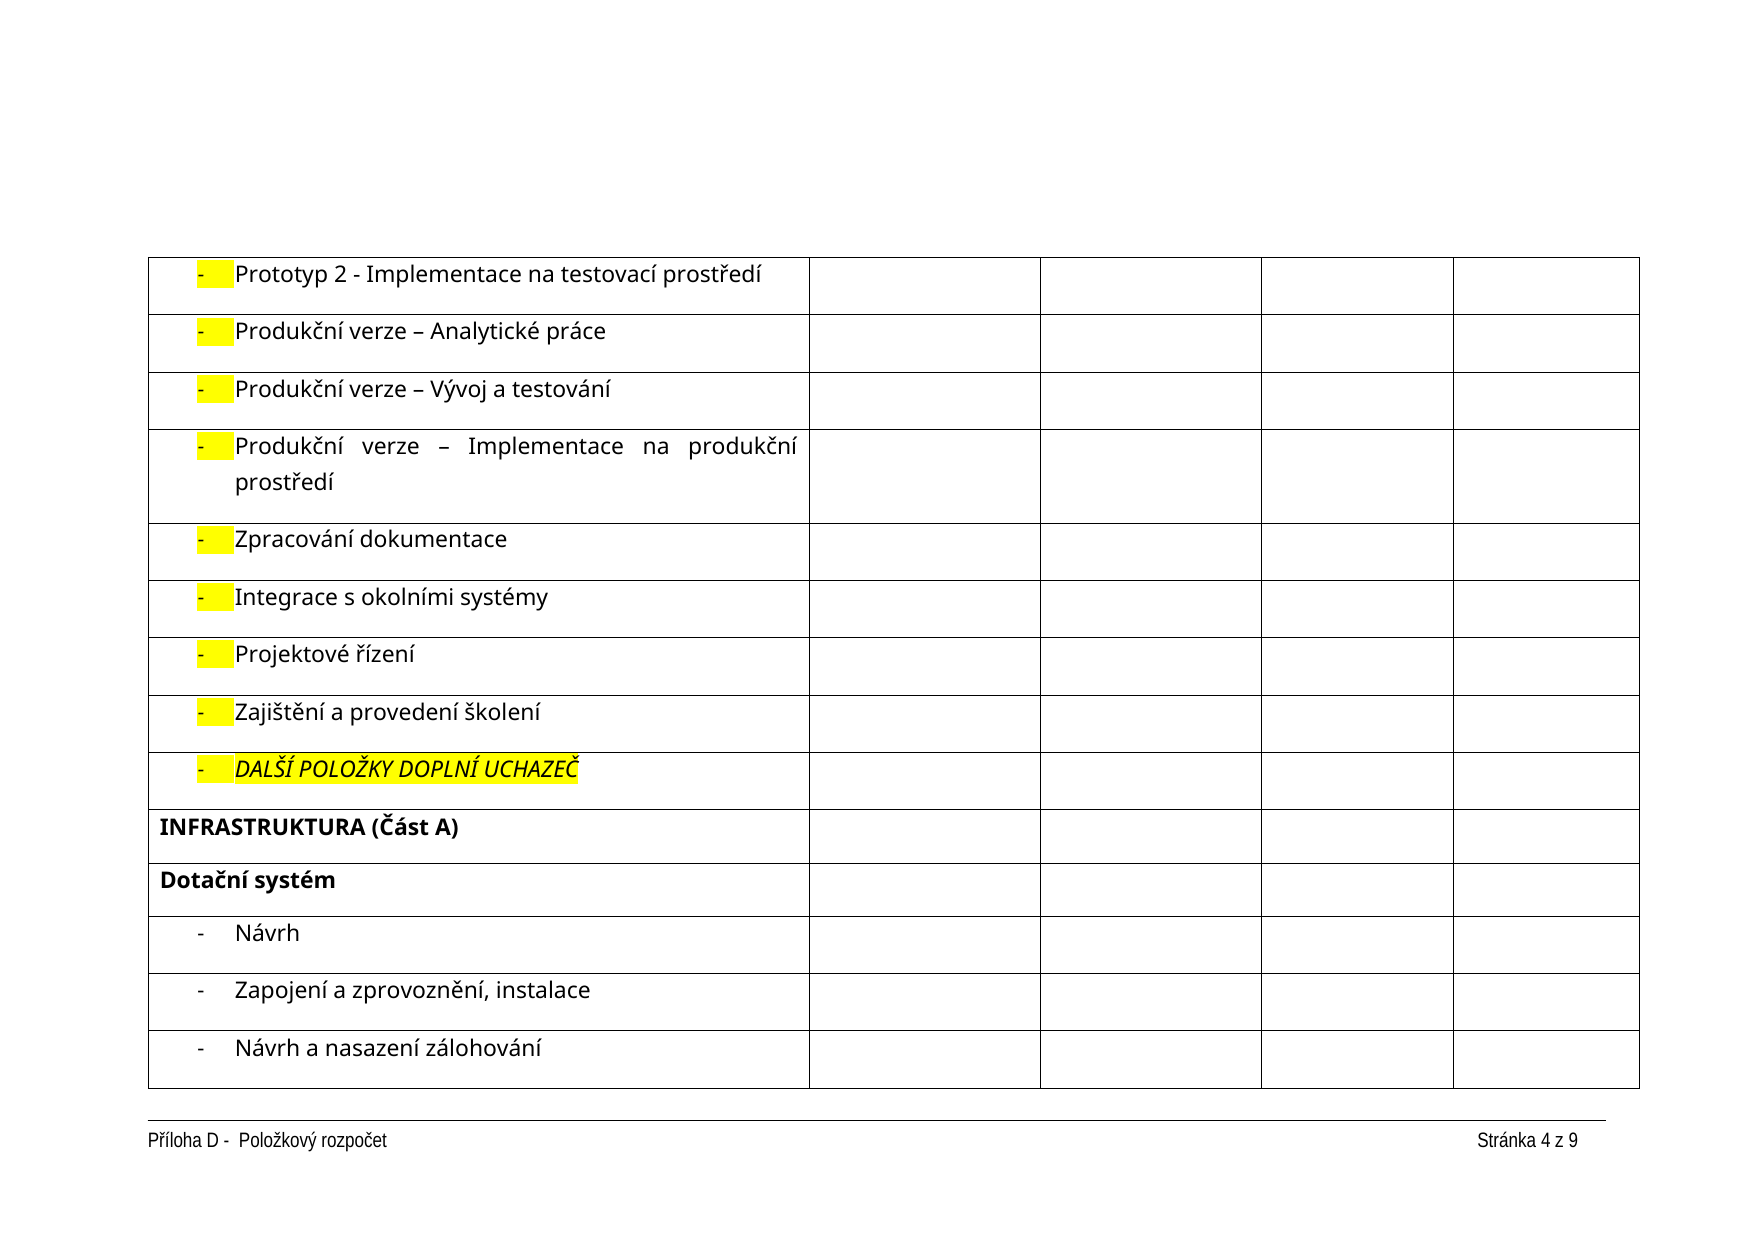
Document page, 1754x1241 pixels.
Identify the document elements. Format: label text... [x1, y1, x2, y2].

table_cell [1262, 430, 1453, 522]
table_cell [1041, 696, 1261, 752]
table_cell [1262, 696, 1453, 752]
table_cell DALŠÍ POLOŽKY DOPLNÍ UCHAZEČ [149, 753, 809, 809]
table_cell [1041, 430, 1261, 522]
table_cell [1454, 810, 1639, 862]
table_cell Návrh a nasazení zálohování [149, 1031, 809, 1088]
table_cell [810, 864, 1040, 916]
table_cell [1262, 1031, 1453, 1088]
table_cell [810, 810, 1040, 862]
table_cell [1454, 1031, 1639, 1088]
table_cell Produkční verze – Analytické práce [149, 315, 809, 372]
table_cell [1262, 258, 1453, 314]
table_cell [1454, 974, 1639, 1030]
table_cell Zajištění a provedení školení [149, 696, 809, 752]
table_cell [810, 638, 1040, 694]
table_cell [1041, 373, 1261, 429]
table_cell [1262, 974, 1453, 1030]
table_cell [810, 373, 1040, 429]
table_cell [1454, 315, 1639, 372]
table_cell Zapojení a zprovoznění, instalace [149, 974, 809, 1030]
table_cell [1262, 864, 1453, 916]
table_cell [810, 753, 1040, 809]
table_cell [1041, 524, 1261, 580]
table_cell [810, 430, 1040, 522]
table_cell [1041, 753, 1261, 809]
table_cell [1041, 1031, 1261, 1088]
table_cell Dotační systém [149, 864, 809, 916]
table_cell [1262, 917, 1453, 973]
table_cell [1262, 524, 1453, 580]
table_cell [1041, 864, 1261, 916]
table_cell [1454, 524, 1639, 580]
table_cell [1454, 864, 1639, 916]
table_cell [810, 581, 1040, 637]
table_cell [810, 524, 1040, 580]
table_cell [1262, 315, 1453, 372]
table_cell [1454, 430, 1639, 522]
table_cell [1454, 258, 1639, 314]
table_cell [1262, 753, 1453, 809]
table_cell INFRASTRUKTURA (Část A) [149, 810, 809, 862]
table_cell [810, 917, 1040, 973]
table_cell Prototyp 2 - Implementace na testovací prostředí [149, 258, 809, 314]
table_cell [1041, 638, 1261, 694]
table_cell [1454, 373, 1639, 429]
table_cell [810, 974, 1040, 1030]
table_cell Produkční verze – Vývoj a testování [149, 373, 809, 429]
table_cell [1041, 315, 1261, 372]
table_cell Zpracování dokumentace [149, 524, 809, 580]
table_cell [1454, 917, 1639, 973]
table_cell [1041, 581, 1261, 637]
table_cell [1041, 258, 1261, 314]
table_cell [1041, 810, 1261, 862]
table_cell [1262, 373, 1453, 429]
table_cell [1041, 974, 1261, 1030]
table_cell Produkční verze – Implementace na produkční prostředí [149, 430, 809, 522]
table_cell [810, 696, 1040, 752]
table_cell [1262, 638, 1453, 694]
table_cell [1454, 581, 1639, 637]
table_cell [1262, 581, 1453, 637]
table_cell [810, 315, 1040, 372]
table_cell [810, 1031, 1040, 1088]
table_cell [1262, 810, 1453, 862]
table_cell [1454, 638, 1639, 694]
table_cell Projektové řízení [149, 638, 809, 694]
table_cell [1454, 753, 1639, 809]
table_cell Integrace s okolními systémy [149, 581, 809, 637]
table_cell Návrh [149, 917, 809, 973]
table_cell [1041, 917, 1261, 973]
table_cell [1454, 696, 1639, 752]
table_cell [810, 258, 1040, 314]
